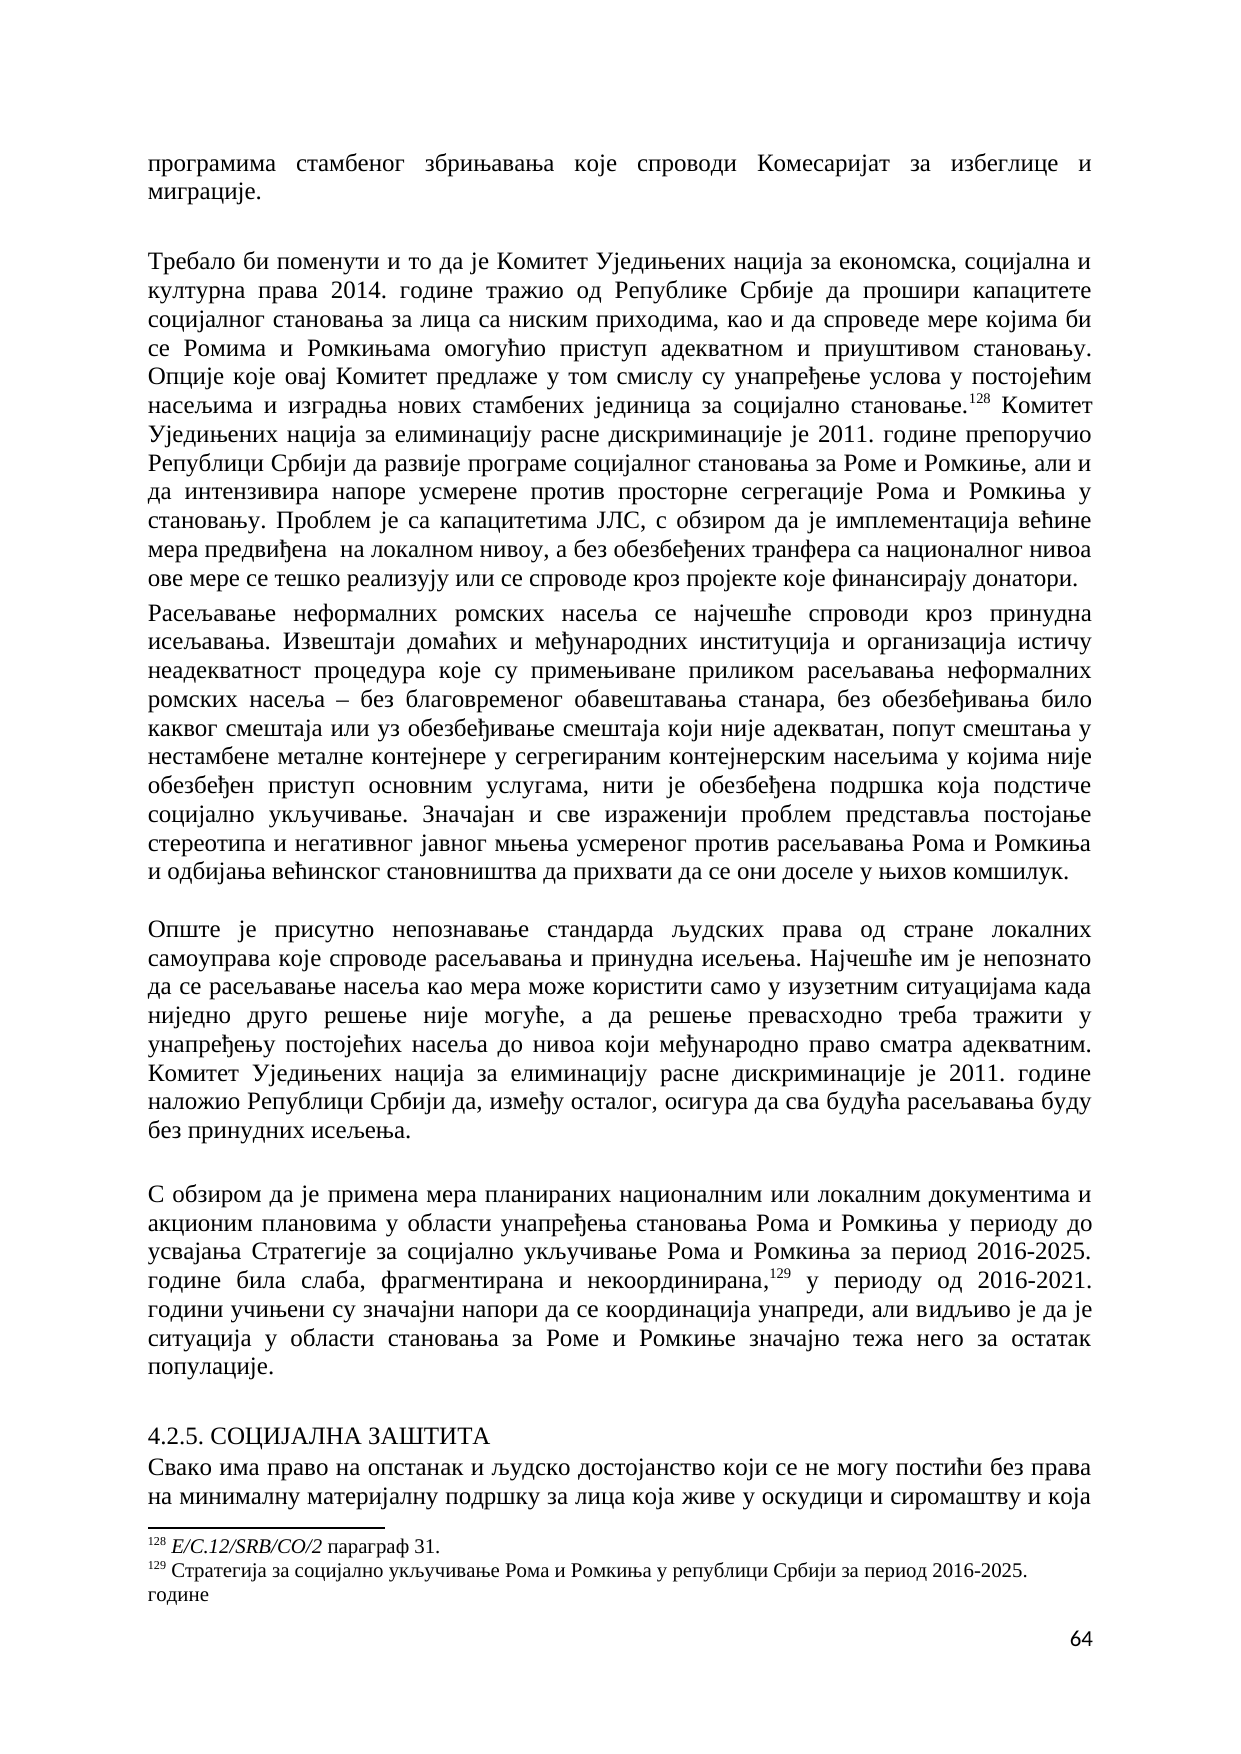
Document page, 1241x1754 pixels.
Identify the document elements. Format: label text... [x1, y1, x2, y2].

text Опште је присутно непознавање стандарда људских права од стране локалних самоуправа које спроводе расељавања и принудна исељења. Најчешће им је непознато да се расељавање насеља као мера може користити само у изузетним ситуацијама када ниједно друго решење није могуће, а да решење превасходно треба тражити у унапређењу постојећих насеља до нивоа који међународно право сматра адекватним. Комитет Уједињених нација за елиминацију расне дискриминације је 2011. године наложио Републици Србији да, између осталог, осигура да сва будућа расељавања буду без принудних исељења. [148, 914, 1093, 1144]
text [148, 148, 1093, 205]
text Требало би поменути и то да је Комитет Уједињених нација за економска, социјална и културна права 2014. године тражио од Републике Србије да прошири капацитете социјалног становања за лица са ниским приходима, као и да спроведе мере којима би се Ромима и Ромкињама омогућио приступ адекватном и приуштивом становању. Опције које овај Комитет предлаже у том смислу су унапређење услова у постојећим насељима и изградња нових стамбених јединица за социјално становање. Комитет Уједињених нација за елиминацију расне дискриминације је 2011. године препоручио Републици Србији да развије програме социјалног становања за Роме и Ромкиње, али и да интензивира напоре усмерене против просторне сегрегације Рома и Ромкиња у становању. Проблем је са капацитетима ЈЛС, с обзиром да је имплементација већине мера предвиђена на локалном нивоу, а без обезбеђених транфера са националног нивоа ове мере се тешко реализују или се спроводе кроз пројекте које финансирају донатори. [148, 246, 1093, 591]
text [148, 1452, 1093, 1510]
text С обзиром да је примена мера планираних националним или локалним документима и акционим плановима у области унапређења становања Рома и Ромкиња у периоду до усвајања Стратегије за социјално укључивање Рома и Ромкиња за период 2016-2025. године била слаба, фрагментирана и некоординирана, у периоду од 2016-2021. години учињени су значајни напори да се координација унапреди, али видљиво је да је ситуација у области становања за Роме и Ромкиње значајно тежа него за остатак популације. [148, 1179, 1093, 1380]
text Расељавање неформалних ромских насеља се најчешће спроводи кроз принудна исељавања. Извештаји домаћих и међународних институција и организација истичу неадекватност процедура које су примењиване приликом расељавања неформалних ромских насеља – без благовременог обавештавања станара, без обезбеђивања било каквог смештаја или уз обезбеђивање смештаја који није адекватан, попут смештања у нестамбене металне контејнере у сегрегираним контејнерским насељима у којима није обезбеђен приступ основним услугама, нити је обезбеђена подршка која подстиче социјално укључивање. Значајан и све израженији проблем представља постојање стереотипа и негативног јавног мњења усмереног против расељавања Рома и Ромкиња и одбијања већинског становништва да прихвати да се они доселе у њихов комшилук. [148, 598, 1093, 885]
subtitle 4.2.5. СОЦИЈАЛНА ЗАШТИТА [148, 1421, 1093, 1450]
